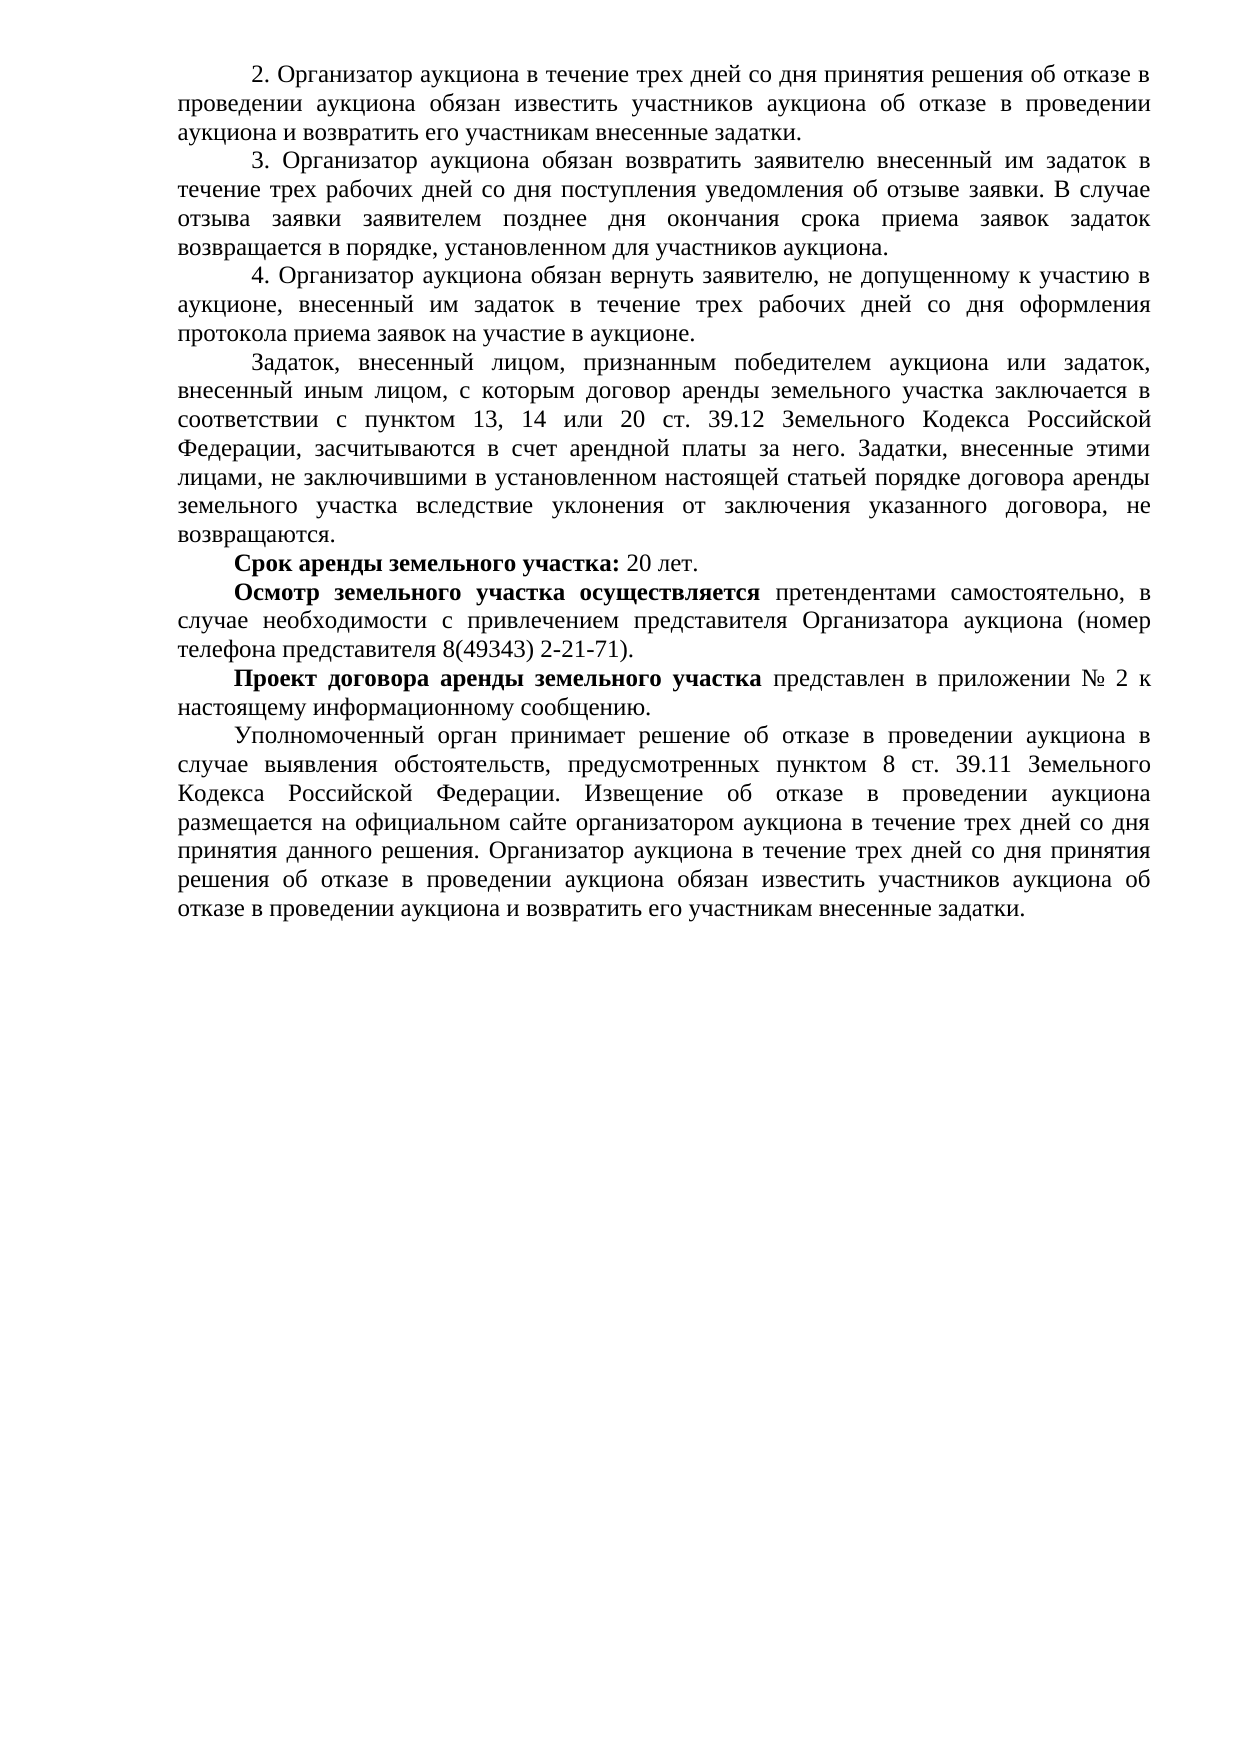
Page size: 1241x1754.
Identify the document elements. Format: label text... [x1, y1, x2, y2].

list Срок аренды земельного участка: 20 лет. [177, 548, 1152, 577]
text Проект договора аренды земельного участка представлен в приложении № 2 к настоящему информационному сообщению. [177, 663, 1152, 720]
text Задаток, внесенный лицом, признанным победителем аукциона или задаток, внесенный иным лицом, с которым договор аренды земельного участка заключается в соответствии с пунктом 13, 14 или 20 ст. 39.12 Земельного Кодекса Российской Федерации, засчитываются в счет арендной платы за него. Задатки, внесенные этими лицами, не заключившими в установленном настоящей статьей порядке договора аренды земельного участка вследствие уклонения от заключения указанного договора, не возвращаются. [177, 347, 1152, 548]
text Уполномоченный орган принимает решение об отказе в проведении аукциона в случае выявления обстоятельств, предусмотренных пунктом 8 ст. 39.11 Земельного Кодекса Российской Федерации. Извещение об отказе в проведении аукциона размещается на официальном сайте организатором аукциона в течение трех дней со дня принятия данного решения. Организатор аукциона в течение трех дней со дня принятия решения об отказе в проведении аукциона обязан известить участников аукциона об отказе в проведении аукциона и возвратить его участникам внесенные задатки. [177, 720, 1152, 922]
text 4. Организатор аукциона обязан вернуть заявителю, не допущенному к участию в аукционе, внесенный им задаток в течение трех рабочих дней со дня оформления протокола приема заявок на участие в аукционе. [177, 260, 1152, 347]
text Осмотр земельного участка осуществляется претендентами самостоятельно, в случае необходимости с привлечением представителя Организатора аукциона (номер телефона представителя 8(49343) 2-21-71). [177, 577, 1152, 663]
text 2. Организатор аукциона в течение трех дней со дня принятия решения об отказе в проведении аукциона обязан известить участников аукциона об отказе в проведении аукциона и возвратить его участникам внесенные задатки. [177, 59, 1152, 145]
text 3. Организатор аукциона обязан возвратить заявителю внесенный им задаток в течение трех рабочих дней со дня поступления уведомления об отзыве заявки. В случае отзыва заявки заявителем позднее дня окончания срока приема заявок задаток возвращается в порядке, установленном для участников аукциона. [177, 145, 1152, 260]
